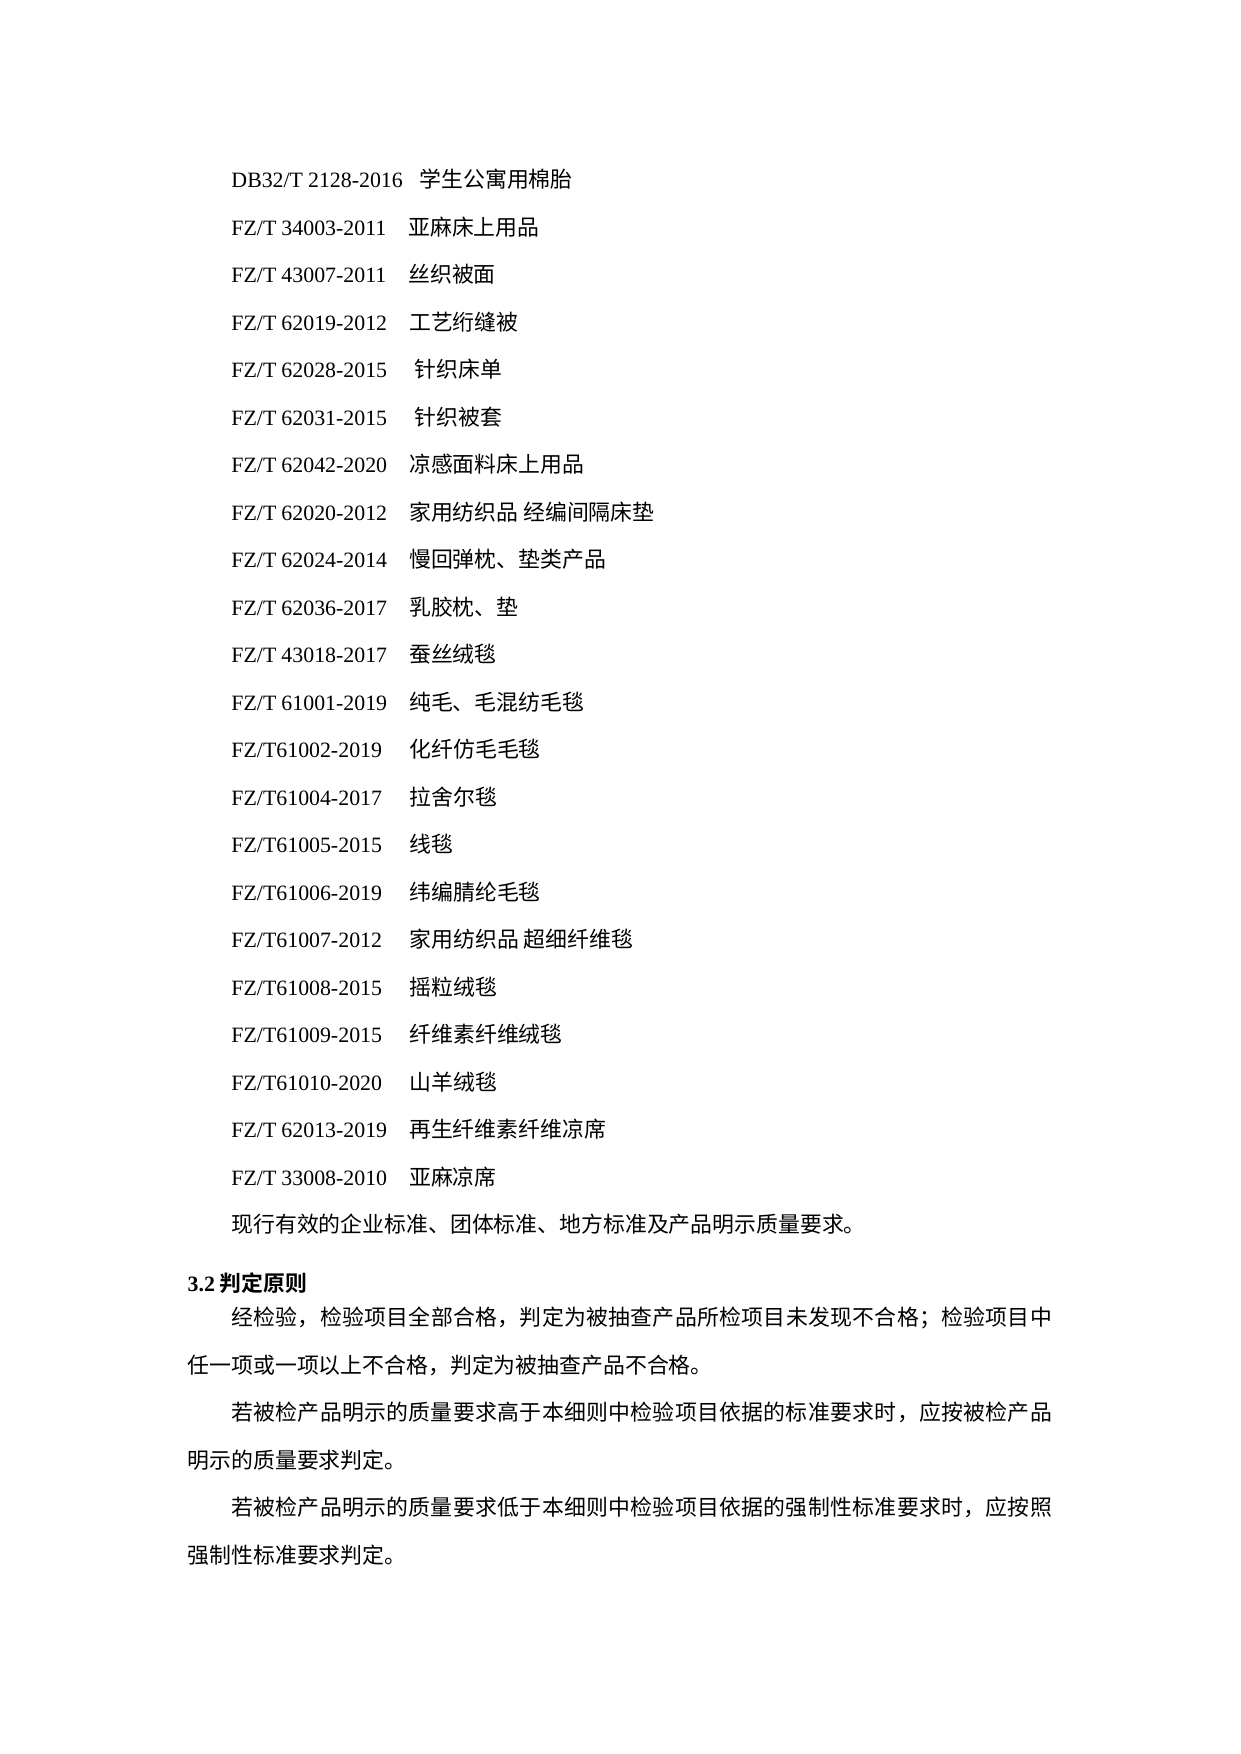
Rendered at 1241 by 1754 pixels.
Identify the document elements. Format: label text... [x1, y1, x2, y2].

text 若被检产品明示的质量要求高于本细则中检验项目依据的标准要求时，应按被检产品明示的质量要求判定。 [187, 1395, 1053, 1474]
text FZ/T 62020-2012 家用纺织品 经编间隔床垫 [187, 494, 1053, 526]
text 现行有效的企业标准、团体标准、地方标准及产品明示质量要求。 [187, 1207, 1053, 1239]
text FZ/T 62036-2017 乳胶枕、垫 [187, 589, 1053, 621]
text FZ/T61005-2015 线毯 [187, 827, 1053, 859]
text 若被检产品明示的质量要求低于本细则中检验项目依据的强制性标准要求时，应按照强制性标准要求判定。 [187, 1490, 1053, 1569]
text FZ/T 34003-2011 亚麻床上用品 [187, 209, 1053, 241]
text FZ/T 61001-2019 纯毛、毛混纺毛毯 [187, 684, 1053, 716]
text 经检验，检验项目全部合格，判定为被抽查产品所检项目未发现不合格；检验项目中任一项或一项以上不合格，判定为被抽查产品不合格。 [187, 1300, 1053, 1379]
text FZ/T 62019-2012 工艺绗缝被 [187, 304, 1053, 336]
text FZ/T61007-2012 家用纺织品 超细纤维毯 [187, 922, 1053, 954]
text 3.2判定原则 [187, 1254, 1053, 1300]
text FZ/T 62024-2014 慢回弹枕、垫类产品 [187, 542, 1053, 574]
text FZ/T 62028-2015 针织床单 [187, 352, 1053, 384]
text FZ/T 62042-2020 凉感面料床上用品 [187, 447, 1053, 479]
text FZ/T 62031-2015 针织被套 [187, 399, 1053, 431]
text FZ/T61010-2020 山羊绒毯 [187, 1064, 1053, 1096]
text FZ/T61008-2015 摇粒绒毯 [187, 969, 1053, 1001]
text FZ/T 33008-2010 亚麻凉席 [187, 1159, 1053, 1191]
text DB32/T 2128-2016 学生公寓用棉胎 [187, 162, 1053, 194]
text FZ/T 43007-2011 丝织被面 [187, 257, 1053, 289]
text FZ/T61002-2019 化纤仿毛毛毯 [187, 732, 1053, 764]
text FZ/T61009-2015 纤维素纤维绒毯 [187, 1017, 1053, 1049]
text FZ/T61006-2019 纬编腈纶毛毯 [187, 874, 1053, 906]
text FZ/T 62013-2019 再生纤维素纤维凉席 [187, 1112, 1053, 1144]
text FZ/T61004-2017 拉舍尔毯 [187, 779, 1053, 811]
text FZ/T 43018-2017 蚕丝绒毯 [187, 637, 1053, 669]
